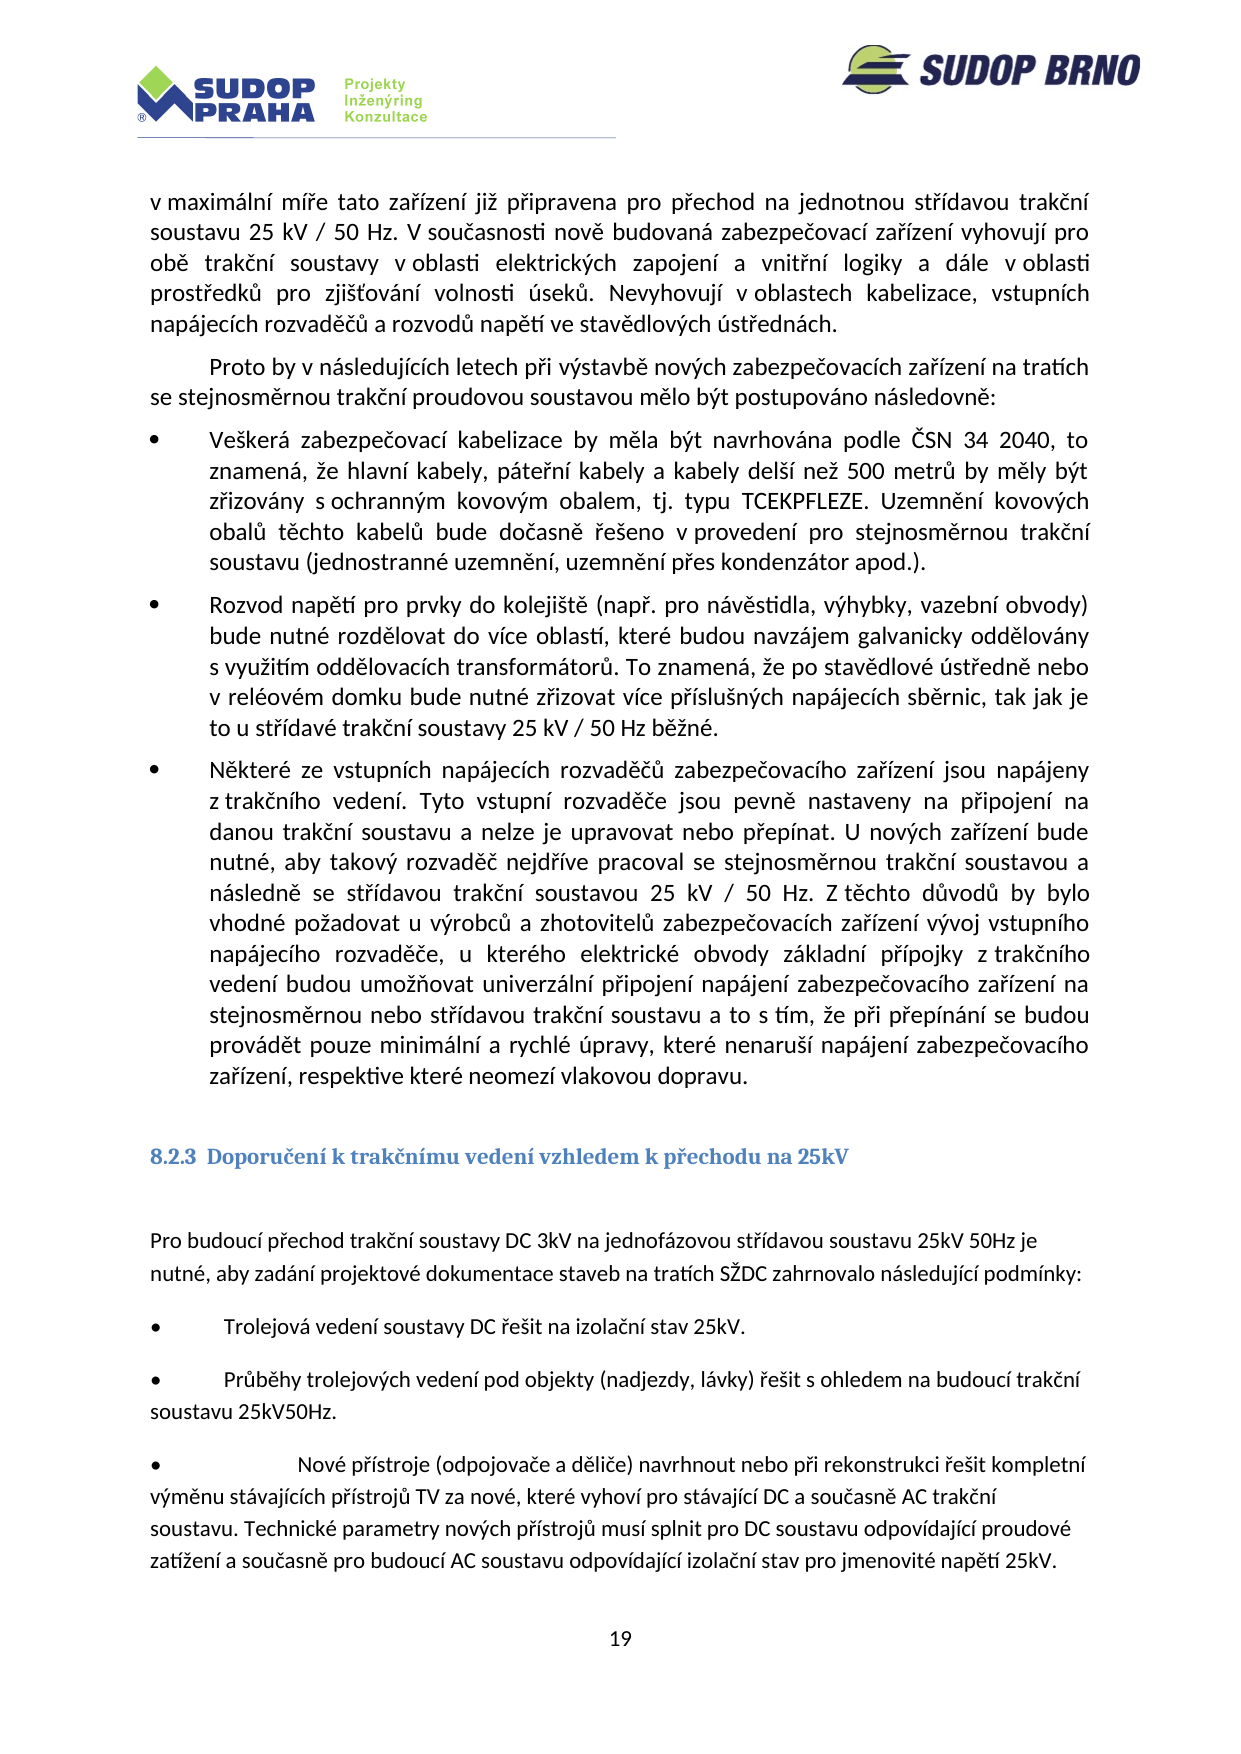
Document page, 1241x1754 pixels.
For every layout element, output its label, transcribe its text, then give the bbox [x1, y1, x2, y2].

list Veškerá zabezpečovací kabelizace by měla být navrhována podle ČSN 34 2040, to znamená, že hlavní kabely, páteřní kabely a kabely delší než 500 metrů by měly být zřizovány s ochranným kovovým obalem, tj. typu TCEKPFLEZE. Uzemnění kovových obalů těchto kabelů bude dočasně řešeno v provedení pro stejnosměrnou trakční soustavu (jednostranné uzemnění, uzemnění přes kondenzátor apod.). [150, 424, 1090, 577]
list Rozvod napětí pro prvky do kolejiště (např. pro návěstidla, výhybky, vazební obvody) bude nutné rozdělovat do více oblastí, které budou navzájem galvanicky oddělovány s využitím oddělovacích transformátorů. To znamená, že po stavědlové ústředně nebo v reléovém domku bude nutné zřizovat více příslušných napájecích sběrnic, tak jak je to u střídavé trakční soustavy 25 kV / 50 Hz běžné. [150, 589, 1090, 742]
subtitle 8.2.3 Doporučení k trakčnímu vedení vzhledem k přechodu na 25kV [150, 1143, 1090, 1170]
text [150, 186, 1090, 338]
text • Nové přístroje (odpojovače a děliče) navrhnout nebo při rekonstrukci řešit kompletní výměnu stávajících přístrojů TV za nové, které vyhoví pro stávající DC a současně AC trakční soustavu. Technické parametry nových přístrojů musí splnit pro DC soustavu odpovídající proudové zatížení a současně pro budoucí AC soustavu odpovídající izolační stav pro jmenovité napětí 25kV. [150, 1450, 1090, 1575]
text • Průběhy trolejových vedení pod objekty (nadjezdy, lávky) řešit s ohledem na budoucí trakční soustavu 25kV50Hz. [150, 1365, 1090, 1425]
picture [841, 45, 1149, 96]
list Některé ze vstupních napájecích rozvaděčů zabezpečovacího zařízení jsou napájeny z trakčního vedení. Tyto vstupní rozvaděče jsou pevně nastaveny na připojení na danou trakční soustavu a nelze je upravovat nebo přepínat. U nových zařízení bude nutné, aby takový rozvaděč nejdříve pracoval se stejnosměrnou trakční soustavou a následně se střídavou trakční soustavou 25 kV / 50 Hz. Z těchto důvodů by bylo vhodné požadovat u výrobců a zhotovitelů zabezpečovacích zařízení vývoj vstupního napájecího rozvaděče, u kterého elektrické obvody základní přípojky z trakčního vedení budou umožňovat univerzální připojení napájení zabezpečovacího zařízení na stejnosměrnou nebo střídavou trakční soustavu a to s tím, že při přepínání se budou provádět pouze minimální a rychlé úpravy, které nenaruší napájení zabezpečovacího zařízení, respektive které neomezí vlakovou dopravu. [150, 755, 1090, 1090]
text Pro budoucí přechod trakční soustavy DC 3kV na jednofázovou střídavou soustavu 25kV 50Hz je nutné, aby zadání projektové dokumentace staveb na tratích SŽDC zahrnovalo následující podmínky: [150, 1227, 1090, 1287]
text Proto by v následujících letech při výstavbě nových zabezpečovacích zařízení na tratích se stejnosměrnou trakční proudovou soustavou mělo být postupováno následovně: [150, 351, 1090, 412]
picture [137, 65, 435, 126]
text • Trolejová vedení soustavy DC řešit na izolační stav 25kV. [150, 1312, 1090, 1340]
